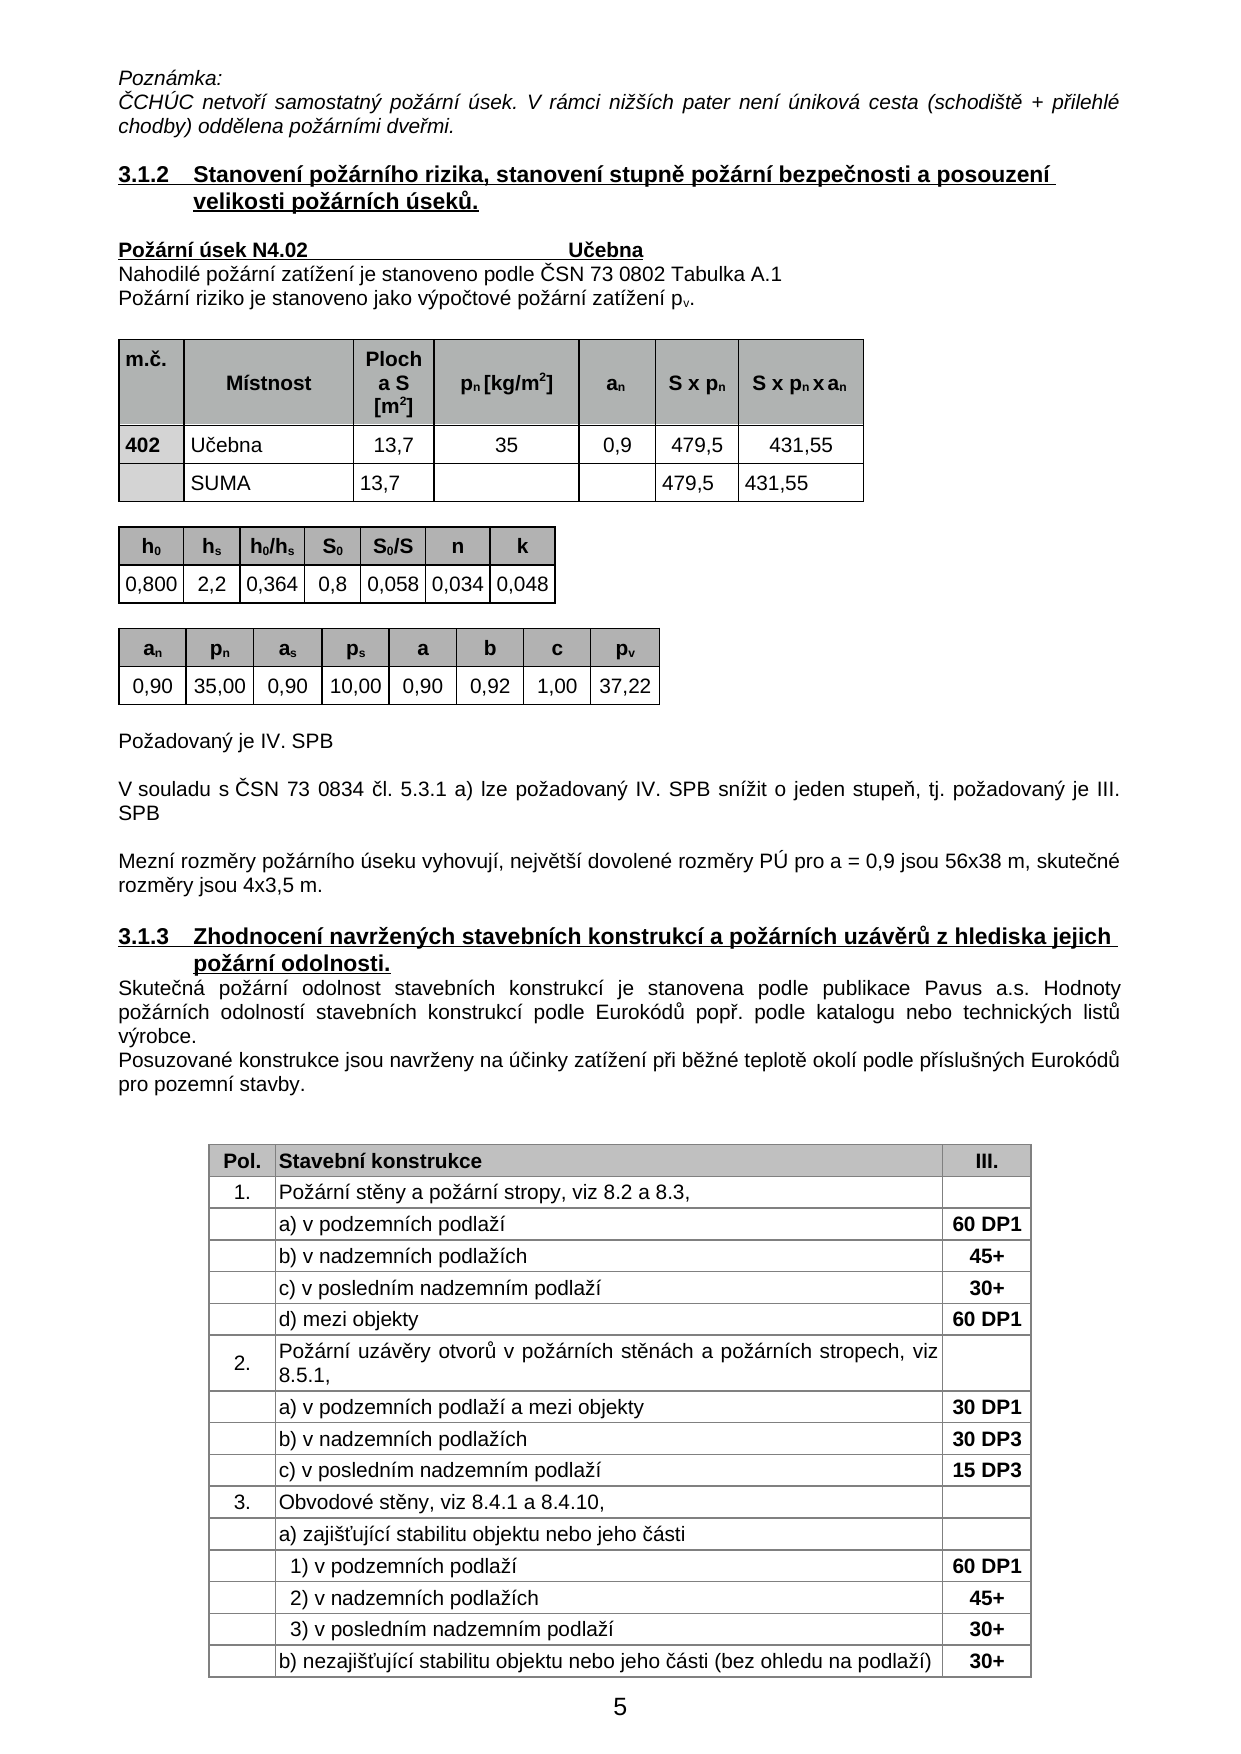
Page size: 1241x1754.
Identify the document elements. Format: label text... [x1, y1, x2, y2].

table_cell 1,00 [524, 667, 590, 704]
table_cell 1) v podzemních podlaží [276, 1551, 942, 1581]
table_header an [580, 340, 655, 424]
table_cell 2. [210, 1336, 275, 1390]
table_cell 13,7 [354, 426, 433, 463]
text Požární riziko je stanoveno jako výpočtové požární zatížení pv. [118, 286, 1122, 310]
table_cell 30+ [943, 1646, 1030, 1676]
table_cell [580, 464, 655, 501]
text Poznámka: [118, 66, 1122, 89]
table_cell 35,00 [187, 667, 253, 704]
table_cell 45+ [943, 1582, 1030, 1612]
table_cell a) zajišťující stabilitu objektu nebo jeho části [276, 1519, 942, 1549]
table_header h0 [120, 528, 183, 564]
table_header k [491, 528, 554, 564]
table_cell 0,034 [426, 566, 489, 602]
table_header S0 [305, 528, 360, 564]
table_header h0/hs [241, 528, 304, 564]
table_header Stavební konstrukce [276, 1145, 942, 1176]
table_cell 1. [210, 1177, 275, 1207]
table_cell 402 [120, 426, 183, 463]
table_cell [210, 1392, 275, 1422]
table_cell b) v nadzemních podlažích [276, 1241, 942, 1271]
table_cell 60 DP1 [943, 1551, 1030, 1581]
table_cell 0,8 [305, 566, 360, 602]
table_cell Požární uzávěry otvorů v požárních stěnách a požárních stropech, viz 8.5.1, [276, 1336, 942, 1390]
table_cell 431,55 [739, 426, 863, 463]
text Mezní rozměry požárního úseku vyhovují, největší dovolené rozměry PÚ pro a = 0,9 jsou 56x38 m, skutečné rozměry jsou 4x3,5 m. [118, 849, 1122, 897]
table_cell [210, 1241, 275, 1271]
table_header pv [591, 629, 659, 666]
table_cell c) v posledním nadzemním podlaží [276, 1455, 942, 1485]
table_header S x pn x an [739, 340, 863, 424]
table_cell 0,800 [120, 566, 183, 602]
table_cell 15 DP3 [943, 1455, 1030, 1485]
table_header S0/S [361, 528, 425, 564]
table_header m.č. [120, 340, 183, 424]
table_cell [943, 1487, 1030, 1517]
table_cell [210, 1209, 275, 1239]
table_cell Obvodové stěny, viz 8.4.1 a 8.4.10, [276, 1487, 942, 1517]
table_cell 45+ [943, 1241, 1030, 1271]
table_cell 2,2 [184, 566, 239, 602]
table_cell 60 DP1 [943, 1304, 1030, 1334]
text V souladu s ČSN 73 0834 čl. 5.3.1 a) lze požadovaný IV. SPB snížit o jeden stupeň, tj. požadovaný je III. SPB [118, 777, 1121, 825]
table_cell 0,364 [241, 566, 304, 602]
table_cell 0,92 [457, 667, 523, 704]
table_cell SUMA [185, 464, 353, 501]
table_cell 0,9 [580, 426, 655, 463]
text Skutečná požární odolnost stavebních konstrukcí je stanovena podle publikace Pavus a.s. Hodnoty požárních odolností stavebních konstrukcí podle Eurokódů popř. podle katalogu nebo technických listů výrobce. [118, 976, 1122, 1048]
table_cell [210, 1455, 275, 1485]
table_cell 0,048 [491, 566, 554, 602]
table_cell 479,5 [656, 426, 738, 463]
table_cell 13,7 [354, 464, 433, 501]
table_header an [120, 629, 185, 666]
table_cell 0,90 [390, 667, 456, 704]
table_cell 30+ [943, 1272, 1030, 1303]
table_cell [435, 464, 578, 501]
table_cell [943, 1336, 1030, 1390]
table_cell b) v nadzemních podlažích [276, 1423, 942, 1454]
table_cell a) v podzemních podlaží a mezi objekty [276, 1392, 942, 1422]
table_cell 30 DP3 [943, 1423, 1030, 1454]
text Požadovaný je IV. SPB [118, 729, 1122, 753]
text Požární úsek N4.02 Učebna [118, 238, 1047, 262]
table_cell [210, 1646, 275, 1676]
table_header S x pn [656, 340, 738, 424]
table_cell [210, 1614, 275, 1644]
table_cell [210, 1272, 275, 1303]
table_cell 60 DP1 [943, 1209, 1030, 1239]
table_cell Učebna [185, 426, 353, 463]
table_cell 35 [435, 426, 578, 463]
table_cell Požární stěny a požární stropy, viz 8.2 a 8.3, [276, 1177, 942, 1207]
table_cell a) v podzemních podlaží [276, 1209, 942, 1239]
table_header III. [943, 1145, 1030, 1176]
table_cell 0,058 [361, 566, 425, 602]
text 3.1.3 Zhodnocení navržených stavebních konstrukcí a požárních uzávěrů z hlediska jejich požární odolnosti. [118, 923, 1122, 976]
table_cell [943, 1177, 1030, 1207]
text Posuzované konstrukce jsou navrženy na účinky zatížení při běžné teplotě okolí podle příslušných Eurokódů pro pozemní stavby. [118, 1048, 1122, 1096]
table_cell 3) v posledním nadzemním podlaží [276, 1614, 942, 1644]
text ČCHÚC netvoří samostatný požární úsek. V rámci nižších pater není úniková cesta (schodiště + přilehlé chodby) oddělena požárními dveřmi. [118, 89, 1122, 137]
table_header Plocha S [m2] [354, 340, 433, 424]
table_header pn [kg/m2] [435, 340, 578, 424]
table_cell 30+ [943, 1614, 1030, 1644]
table_cell 10,00 [323, 667, 388, 704]
table_header c [524, 629, 590, 666]
table_header pn [187, 629, 253, 666]
table_cell 0,90 [254, 667, 321, 704]
table_header a [390, 629, 456, 666]
table_cell 2) v nadzemních podlažích [276, 1582, 942, 1612]
table_header hs [184, 528, 239, 564]
table_cell b) nezajišťující stabilitu objektu nebo jeho části (bez ohledu na podlaží) [276, 1646, 942, 1676]
table_cell 30 DP1 [943, 1392, 1030, 1422]
table_cell [210, 1551, 275, 1581]
text Nahodilé požární zatížení je stanoveno podle ČSN 73 0802 Tabulka A.1 [118, 262, 1122, 286]
table_cell 479,5 [656, 464, 738, 501]
table_cell [210, 1519, 275, 1549]
table_cell 431,55 [739, 464, 863, 501]
text 3.1.2 Stanovení požárního rizika, stanovení stupně požární bezpečnosti a posouzení velikosti požárních úseků. [118, 161, 1122, 214]
table_cell [210, 1423, 275, 1454]
table_cell 37,22 [591, 667, 659, 704]
table_cell 0,90 [120, 667, 185, 704]
table_header ps [323, 629, 388, 666]
table_header n [426, 528, 489, 564]
table_cell 3. [210, 1487, 275, 1517]
table_cell d) mezi objekty [276, 1304, 942, 1334]
table_header Pol. [210, 1145, 275, 1176]
table_cell [120, 464, 183, 501]
table_header b [457, 629, 523, 666]
table_cell [210, 1582, 275, 1612]
table_header as [254, 629, 321, 666]
table_cell [210, 1304, 275, 1334]
table_cell c) v posledním nadzemním podlaží [276, 1272, 942, 1303]
table_cell [943, 1519, 1030, 1549]
table_header Místnost [185, 340, 353, 424]
